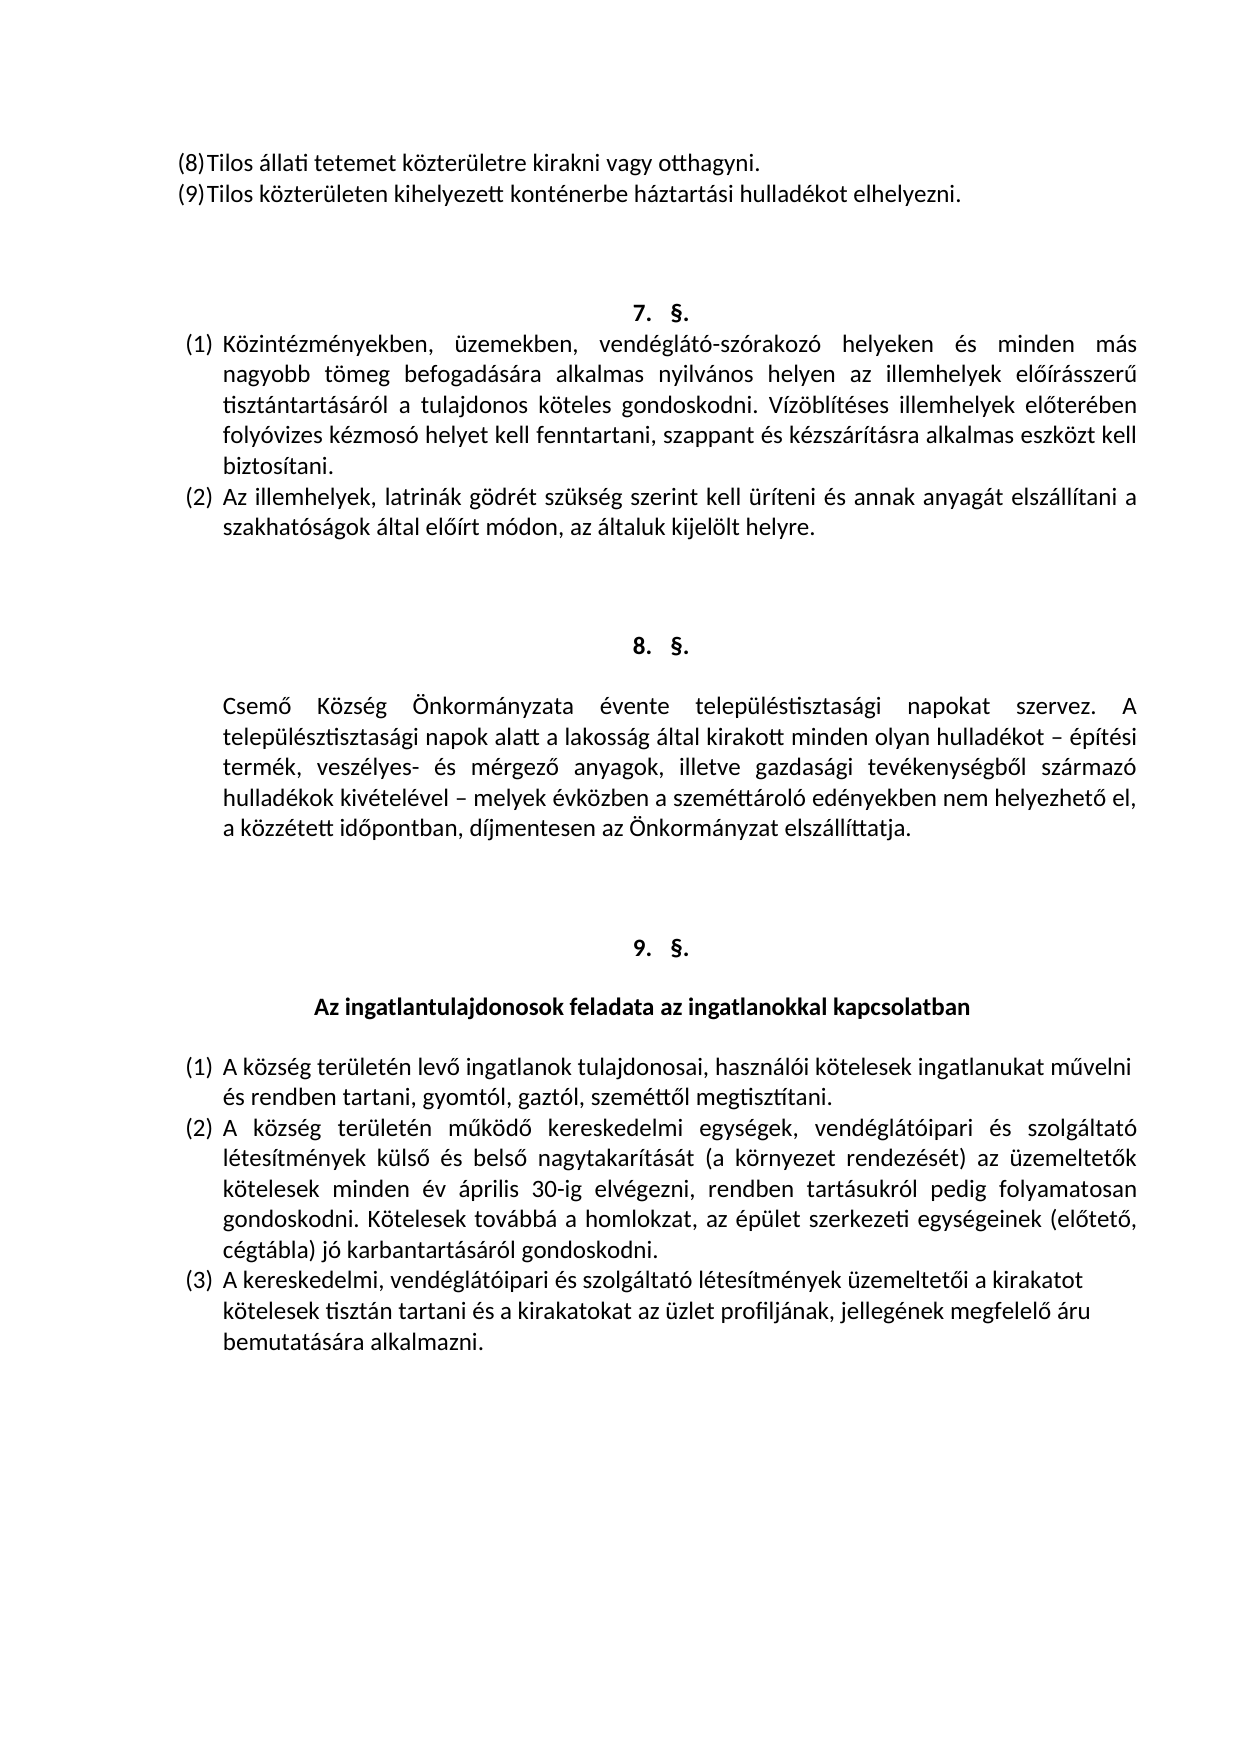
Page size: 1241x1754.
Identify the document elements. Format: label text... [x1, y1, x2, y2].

list Közintézményekben, üzemekben, vendéglátó-szórakozó helyeken és minden más nagyobb tömeg befogadására alkalmas nyilvános helyen az illemhelyek előírásszerű tisztántartásáról a tulajdonos köteles gondoskodni. Vízöblítéses illemhelyek előterében folyóvizes kézmosó helyet kell fenntartani, szappant és kézszárításra alkalmas eszközt kell biztosítani. [185, 328, 1137, 481]
list §. [185, 631, 1137, 661]
list A község területén levő ingatlanok tulajdonosai, használói kötelesek ingatlanukat művelni és rendben tartani, gyomtól, gaztól, szeméttől megtisztítani. [185, 1051, 1137, 1112]
text Csemő Község Önkormányzata évente településtisztasági napokat szervez. A településztisztasági napok alatt a lakosság által kirakott minden olyan hulladékot – építési termék, veszélyes- és mérgező anyagok, illetve gazdasági tevékenységből származó hulladékok kivételével – melyek évközben a szeméttároló edényekben nem helyezhető el, a közzétett időpontban, díjmentesen az Önkormányzat elszállíttatja. [223, 690, 1137, 843]
list Tilos közterületen kihelyezett konténerbe háztartási hulladékot elhelyezni. [177, 178, 1137, 209]
text Az ingatlantulajdonosok feladata az ingatlanokkal kapcsolatban [148, 991, 1137, 1022]
list §. [185, 297, 1137, 328]
list Az illemhelyek, latrinák gödrét szükség szerint kell üríteni és annak anyagát elszállítani a szakhatóságok által előírt módon, az általuk kijelölt helyre. [185, 481, 1137, 542]
list A kereskedelmi, vendéglátóipari és szolgáltató létesítmények üzemeltetői a kirakatot kötelesek tisztán tartani és a kirakatokat az üzlet profiljának, jellegének megfelelő áru bemutatására alkalmazni. [185, 1265, 1137, 1356]
list §. [185, 932, 1137, 962]
list A község területén működő kereskedelmi egységek, vendéglátóipari és szolgáltató létesítmények külső és belső nagytakarítását (a környezet rendezését) az üzemeltetők kötelesek minden év április 30-ig elvégezni, rendben tartásukról pedig folyamatosan gondoskodni. Kötelesek továbbá a homlokzat, az épület szerkezeti egységeinek (előtető, cégtábla) jó karbantartásáról gondoskodni. [185, 1112, 1137, 1265]
list Tilos állati tetemet közterületre kirakni vagy otthagyni. [177, 148, 1137, 178]
